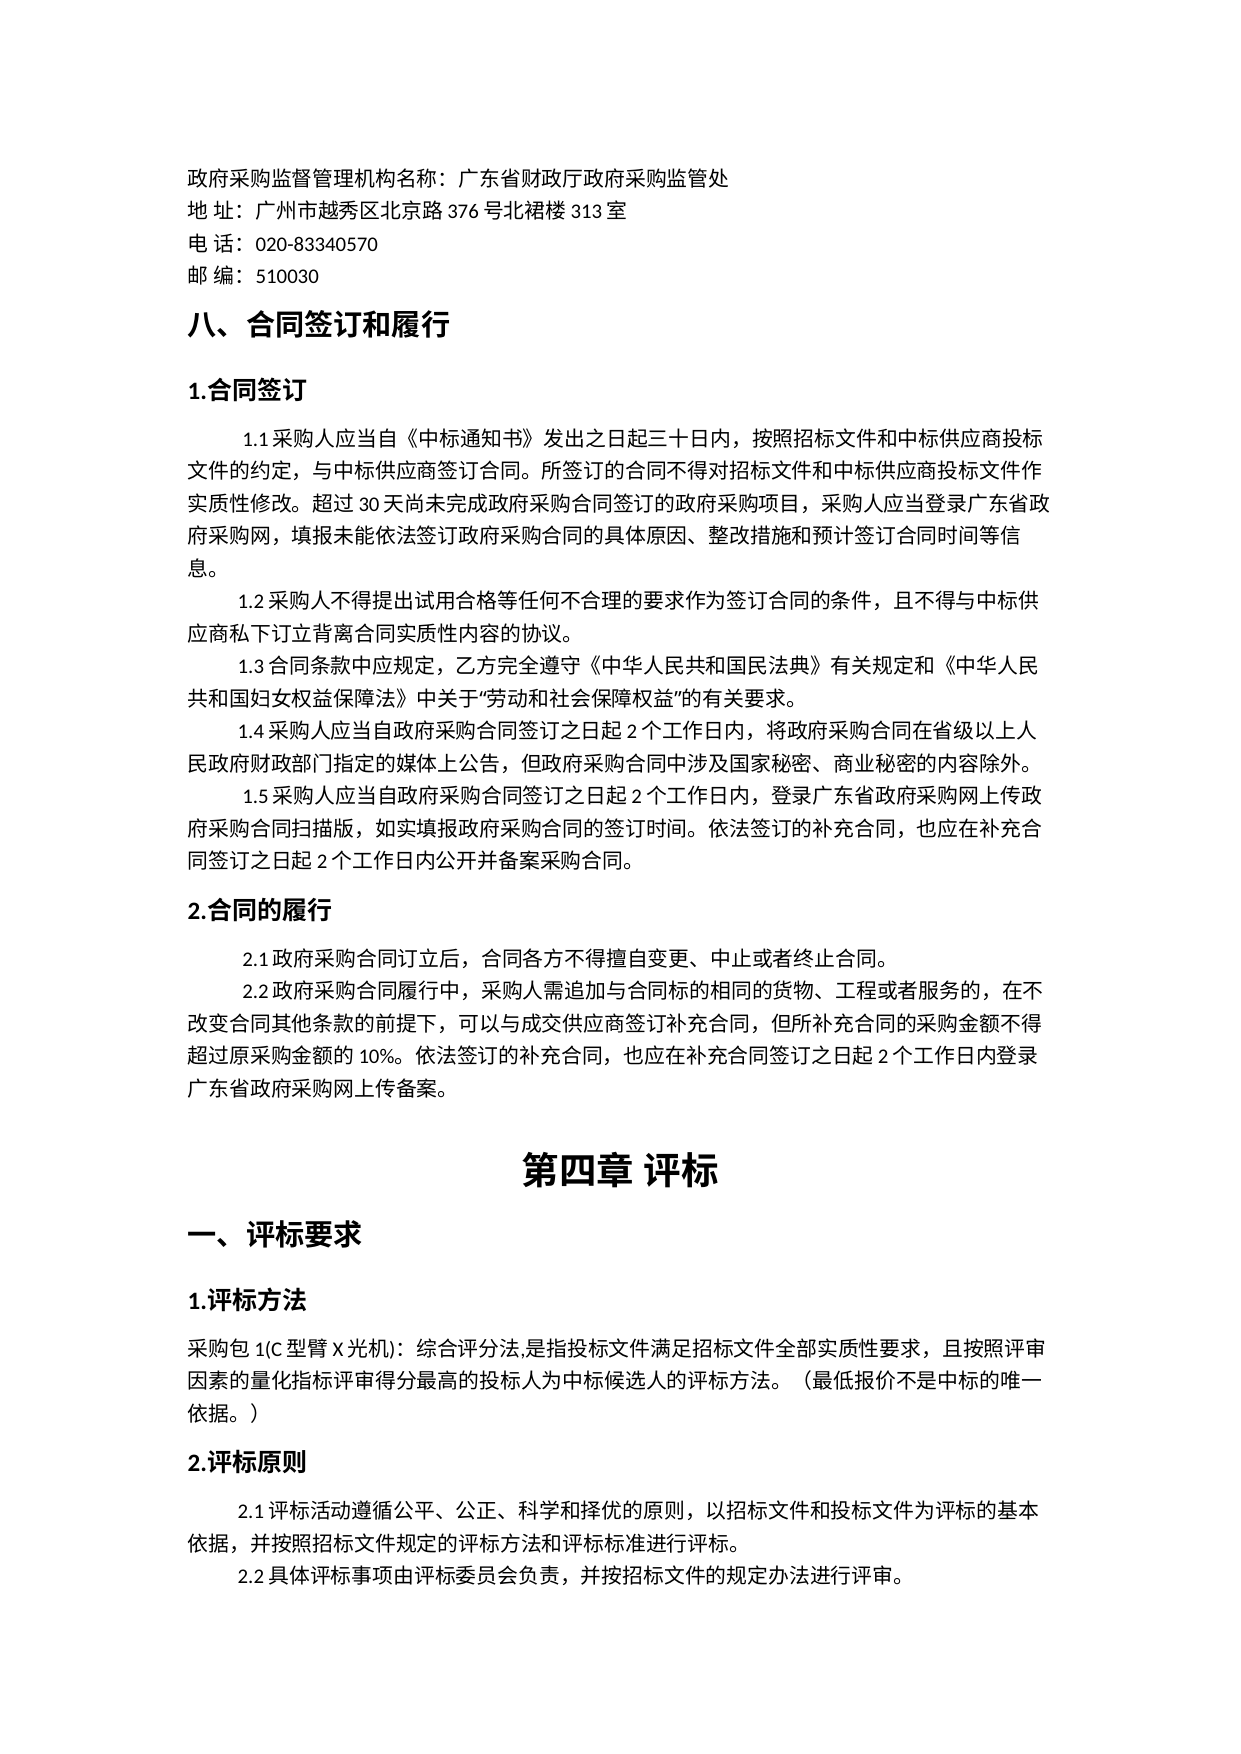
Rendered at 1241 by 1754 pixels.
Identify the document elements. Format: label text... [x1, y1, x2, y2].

text 2.合同的履行 [187, 877, 1053, 942]
text 政府采购监督管理机构名称：广东省财政厅政府采购监管处 [187, 162, 1053, 194]
text 2.1评标活动遵循公平、公正、科学和择优的原则，以招标文件和投标文件为评标的基本依据，并按照招标文件规定的评标方法和评标标准进行评标。 [187, 1494, 1053, 1559]
text 1.5采购人应当自政府采购合同签订之日起2个工作日内，登录广东省政府采购网上传政府采购合同扫描版，如实填报政府采购合同的签订时间。依法签订的补充合同，也应在补充合同签订之日起2个工作日内公开并备案采购合同。 [187, 779, 1053, 877]
text 邮 编：510030 [187, 259, 1053, 292]
text 1.3合同条款中应规定，乙方完全遵守《中华人民共和国民法典》有关规定和《中华人民共和国妇女权益保障法》中关于“劳动和社会保障权益”的有关要求。 [187, 649, 1053, 714]
text 1.评标方法 [187, 1267, 1053, 1332]
text 1.1采购人应当自《中标通知书》发出之日起三十日内，按照招标文件和中标供应商投标文件的约定，与中标供应商签订合同。所签订的合同不得对招标文件和中标供应商投标文件作实质性修改。超过30天尚未完成政府采购合同签订的政府采购项目，采购人应当登录广东省政府采购网，填报未能依法签订政府采购合同的具体原因、整改措施和预计签订合同时间等信息。 [187, 422, 1053, 584]
text 2.2政府采购合同履行中，采购人需追加与合同标的相同的货物、工程或者服务的，在不改变合同其他条款的前提下，可以与成交供应商签订补充合同，但所补充合同的采购金额不得超过原采购金额的10%。依法签订的补充合同，也应在补充合同签订之日起2个工作日内登录广东省政府采购网上传备案。 [187, 974, 1053, 1104]
text 2.2具体评标事项由评标委员会负责，并按招标文件的规定办法进行评审。 [187, 1559, 1053, 1592]
text 1.合同签订 [187, 357, 1053, 422]
text 1.2采购人不得提出试用合格等任何不合理的要求作为签订合同的条件，且不得与中标供应商私下订立背离合同实质性内容的协议。 [187, 584, 1053, 649]
text 八、合同签订和履行 [187, 292, 1053, 357]
text 一、评标要求 [187, 1202, 1053, 1267]
text 2.1政府采购合同订立后，合同各方不得擅自变更、中止或者终止合同。 [187, 942, 1053, 974]
text 1.4采购人应当自政府采购合同签订之日起2个工作日内，将政府采购合同在省级以上人民政府财政部门指定的媒体上公告，但政府采购合同中涉及国家秘密、商业秘密的内容除外。 [187, 714, 1053, 779]
text 第四章 评标 [187, 1137, 1053, 1202]
text 电 话：020-83340570 [187, 227, 1053, 259]
text 2.评标原则 [187, 1429, 1053, 1494]
text 地 址：广州市越秀区北京路376号北裙楼313室 [187, 194, 1053, 227]
text 采购包1(C型臂X光机)：综合评分法,是指投标文件满足招标文件全部实质性要求，且按照评审因素的量化指标评审得分最高的投标人为中标候选人的评标方法。（最低报价不是中标的唯一依据。） [187, 1332, 1053, 1429]
